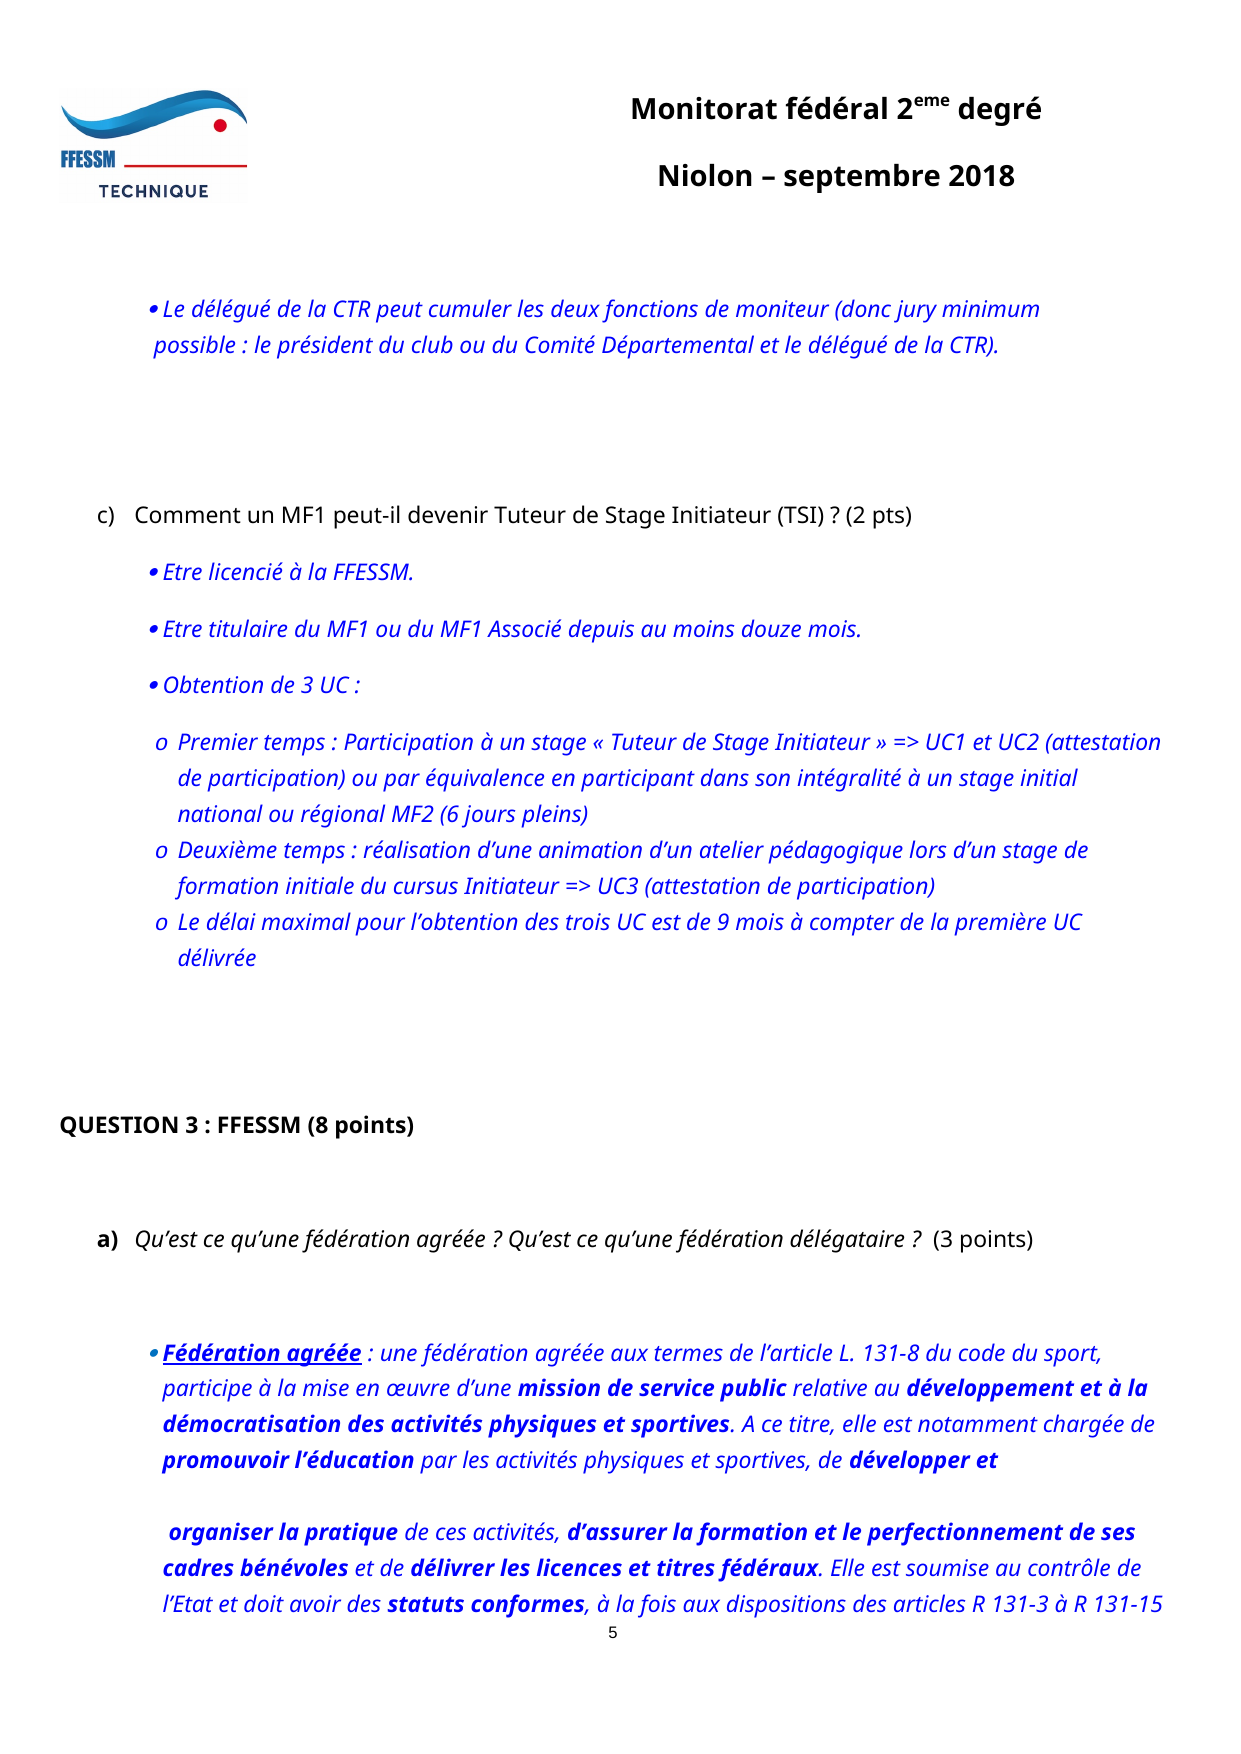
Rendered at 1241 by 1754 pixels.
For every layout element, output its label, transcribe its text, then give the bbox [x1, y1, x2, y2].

list Fédération agréée : une fédération agréée aux termes de l’article L. 131-8 du code du sport, participe à la mise en œuvre d’une mission de service public relative au développement et à la démocratisation des activités physiques et sportives. A ce titre, elle est notamment chargée de promouvoir l’éducation par les activités physiques et sportives, de développer et [148, 1336, 1167, 1476]
list Qu’est ce qu’une fédération agréée ? Qu’est ce qu’une fédération délégataire ? (3 points) [97, 1223, 1167, 1254]
list possible : le président du club ou du Comité Départemental et le délégué de la CTR). [148, 329, 1167, 360]
list Etre titulaire du MF1 ou du MF1 Associé depuis au moins douze mois. [148, 613, 1167, 644]
list Etre licencié à la FFESSM. [148, 556, 1167, 587]
picture [59, 88, 248, 203]
list Comment un MF1 peut-il devenir Tuteur de Stage Initiateur (TSI) ? (2 pts) [97, 499, 1167, 530]
list Obtention de 3 UC : [148, 669, 1167, 701]
list Le délai maximal pour l’obtention des trois UC est de 9 mois à compter de la première UC délivrée [154, 906, 1167, 973]
text QUESTION 3 : FFESSM (8 points) [59, 1109, 1167, 1141]
list Premier temps : Participation à un stage « Tuteur de Stage Initiateur » => UC1 et UC2 (attestation de participation) ou par équivalence en participant dans son intégralité à un stage initial national ou régional MF2 (6 jours pleins) [154, 726, 1167, 829]
list Deuxième temps : réalisation d’une animation d’un atelier pédagogique lors d’un stage de formation initiale du cursus Initiateur => UC3 (attestation de participation) [154, 834, 1167, 901]
list Le délégué de la CTR peut cumuler les deux fonctions de moniteur (donc jury minimum [148, 293, 1167, 324]
